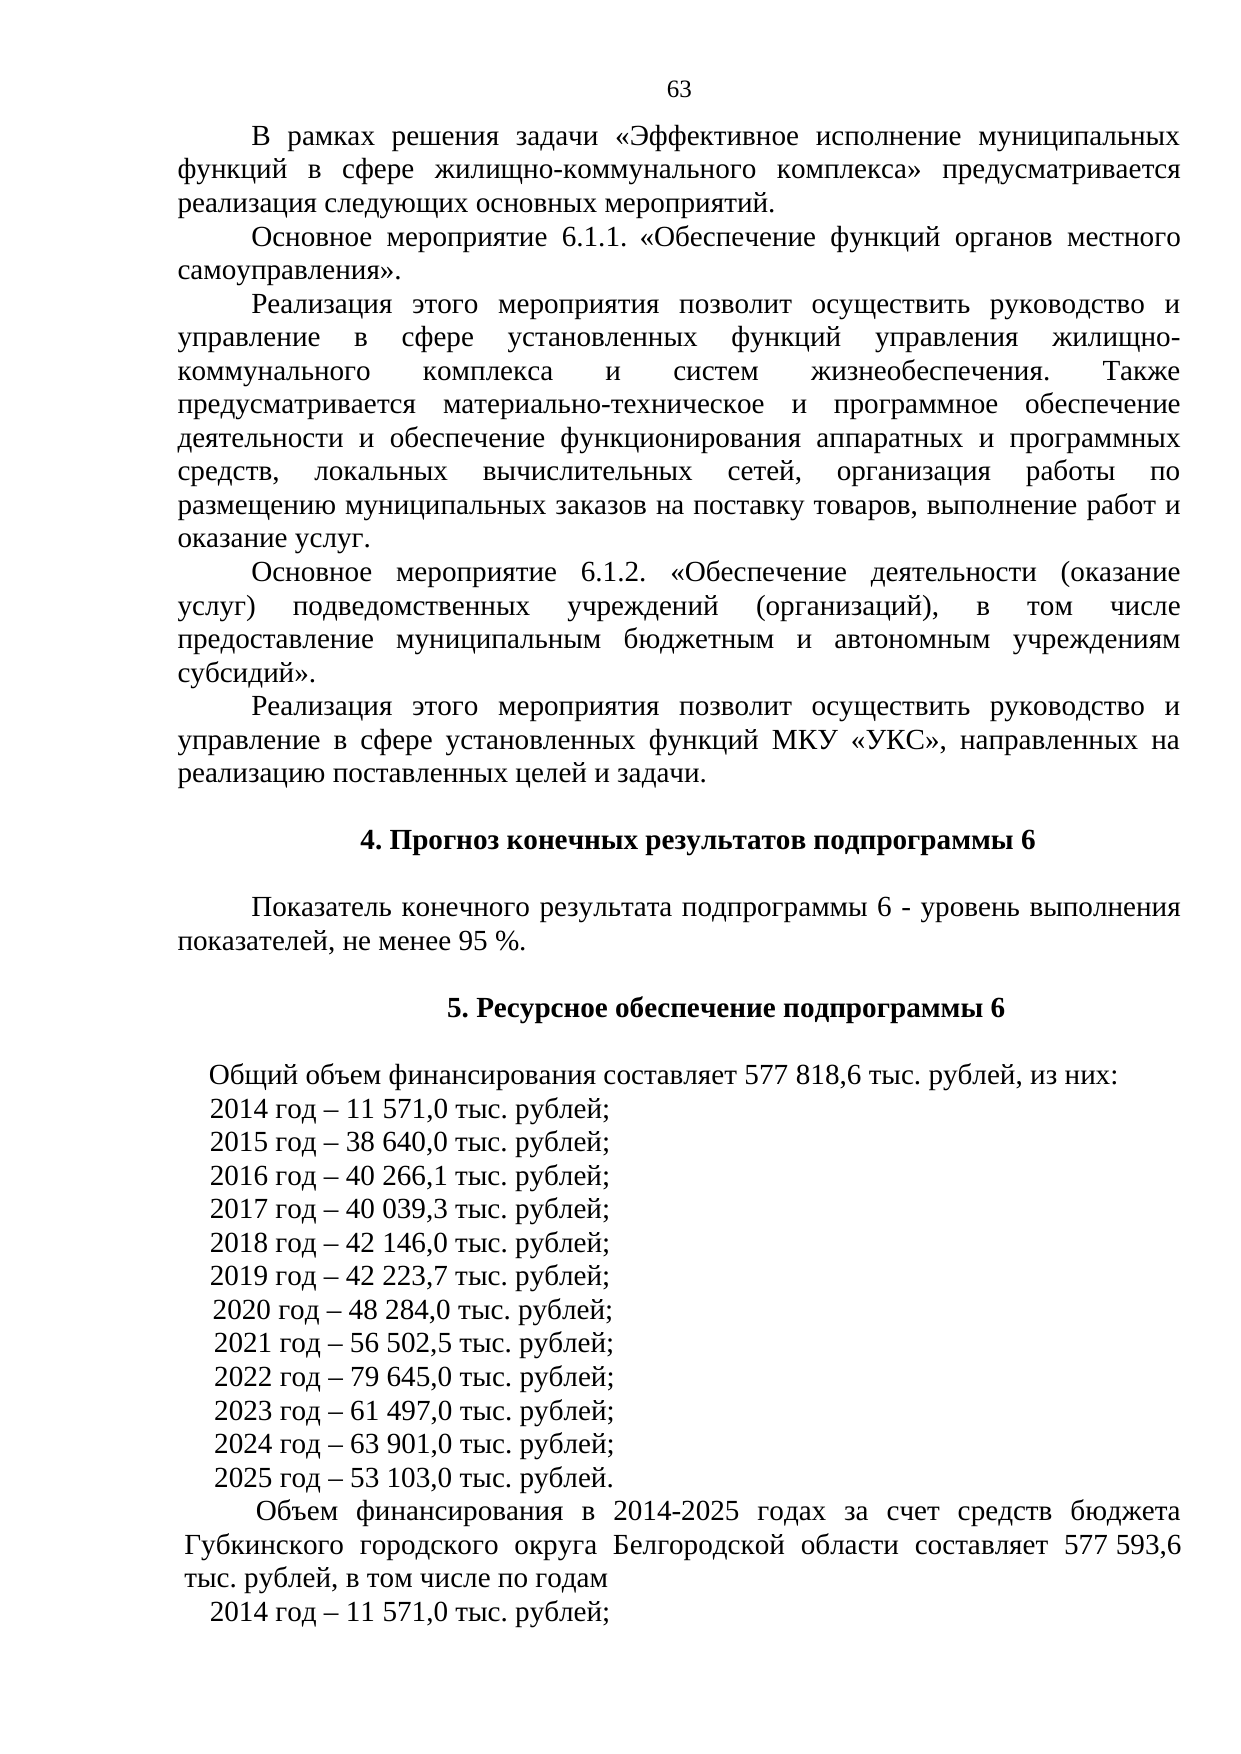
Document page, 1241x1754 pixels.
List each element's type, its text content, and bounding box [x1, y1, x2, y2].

text 2015 год – 38 640,0 тыс. рублей; [158, 1124, 1181, 1158]
text 2024 год – 63 901,0 тыс. рублей; [207, 1426, 1181, 1460]
text 2016 год – 40 266,1 тыс. рублей; [158, 1158, 1181, 1191]
text 2020 год – 48 284,0 тыс. рублей; [139, 1292, 1181, 1326]
text 2025 год – 53 103,0 тыс. рублей. [207, 1460, 1181, 1493]
text Объем финансирования в 2014-2025 годах за счет средств бюджета Губкинского городского округа Белгородской области составляет 577 593,6 тыс. рублей, в том числе по годам [184, 1493, 1181, 1594]
text 2022 год – 79 645,0 тыс. рублей; [207, 1359, 1181, 1393]
text В рамках решения задачи «Эффективное исполнение муниципальных функций в сфере жилищно-коммунального комплекса» предусматривается реализация следующих основных мероприятий. [177, 118, 1181, 219]
text Показатель конечного результата подпрограммы 6 - уровень выполнения показателей, не менее 95 %. [177, 889, 1181, 957]
text 2014 год – 11 571,0 тыс. рублей; [180, 1091, 1181, 1124]
text 2014 год – 11 571,0 тыс. рублей; [180, 1594, 1181, 1627]
text 2018 год – 42 146,0 тыс. рублей; [158, 1225, 1181, 1258]
text Основное мероприятие 6.1.1. «Обеспечение функций органов местного самоуправления». [177, 219, 1181, 286]
text Реализация этого мероприятия позволит осуществить руководство и управление в сфере установленных функций управления жилищно-коммунального комплекса и систем жизнеобеспечения. Также предусматривается материально-техническое и программное обеспечение деятельности и обеспечение функционирования аппаратных и программных средств, локальных вычислительных сетей, организация работы по размещению муниципальных заказов на поставку товаров, выполнение работ и оказание услуг. [177, 286, 1181, 554]
text 4. Прогноз конечных результатов подпрограммы 6 [215, 822, 1181, 856]
text Основное мероприятие 6.1.2. «Обеспечение деятельности (оказание услуг) подведомственных учреждений (организаций), в том числе предоставление муниципальным бюджетным и автономным учреждениям субсидий». [177, 554, 1181, 688]
text Общий объем финансирования составляет 577 818,6 тыс. рублей, из них: [177, 1057, 1181, 1091]
text 5. Ресурсное обеспечение подпрограммы 6 [271, 990, 1181, 1024]
text 2023 год – 61 497,0 тыс. рублей; [207, 1393, 1181, 1426]
text 2019 год – 42 223,7 тыс. рублей; [158, 1258, 1181, 1292]
list Реализация этого мероприятия позволит осуществить руководство и управление в сфере установленных функций МКУ «УКС», направленных на реализацию поставленных целей и задачи. [177, 688, 1181, 789]
text 2017 год – 40 039,3 тыс. рублей; [158, 1191, 1181, 1225]
text 2021 год – 56 502,5 тыс. рублей; [177, 1326, 1181, 1359]
